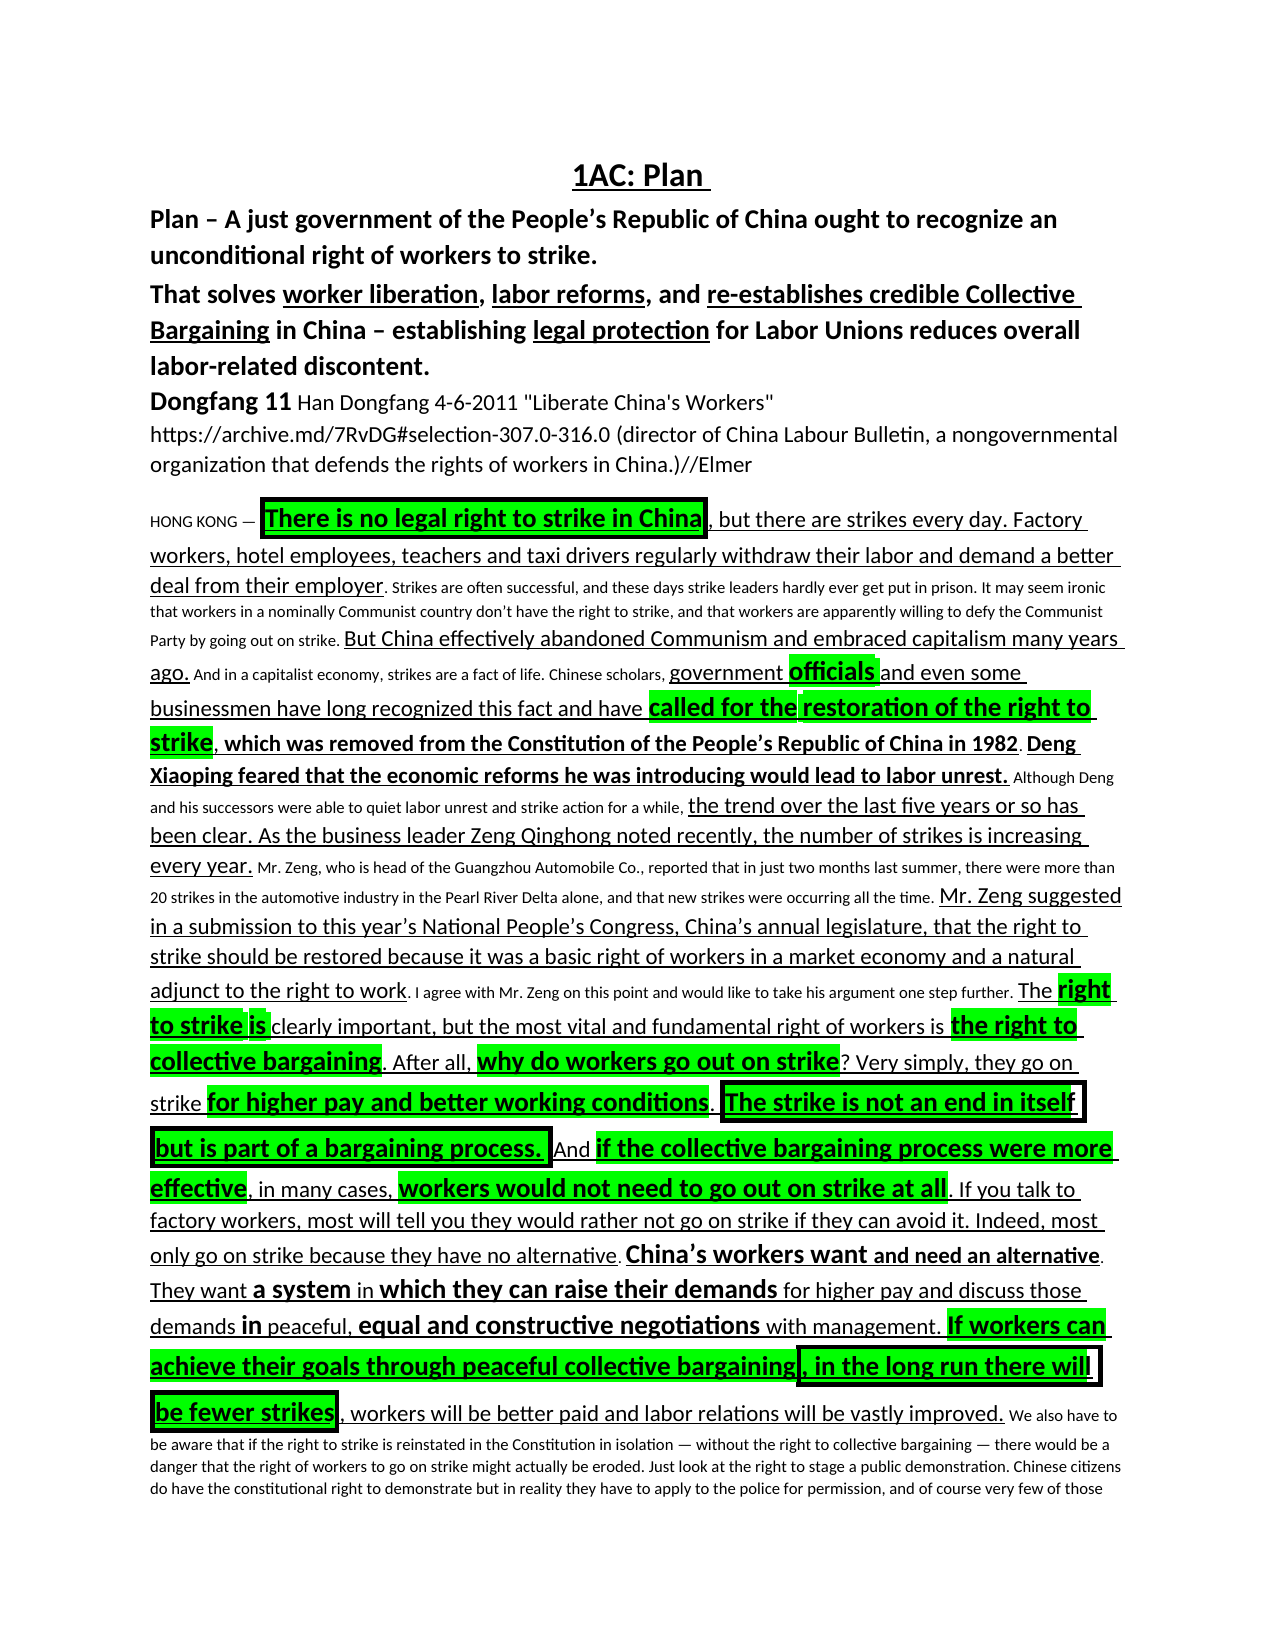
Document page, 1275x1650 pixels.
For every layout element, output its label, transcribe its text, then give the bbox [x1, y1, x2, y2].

subtitle 1AC: Plan [150, 154, 1125, 195]
subtitle That solves worker liberation, labor reforms, and re-establishes credible Collective Bargaining in China – establishing legal protection for Labor Unions reduces overall labor-related discontent. [150, 278, 1125, 382]
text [150, 497, 1125, 1498]
subtitle Plan – A just government of the People’s Republic of China ought to recognize an unconditional right of workers to strike. [150, 202, 1125, 271]
text Dongfang 11 Han Dongfang 4-6-2011 "Liberate China's Workers" https://archive.md/7RvDG#selection-307.0-316.0 (director of China Labour Bulletin, a nongovernmental organization that defends the rights of workers in China.)//Elmer [150, 384, 1125, 478]
